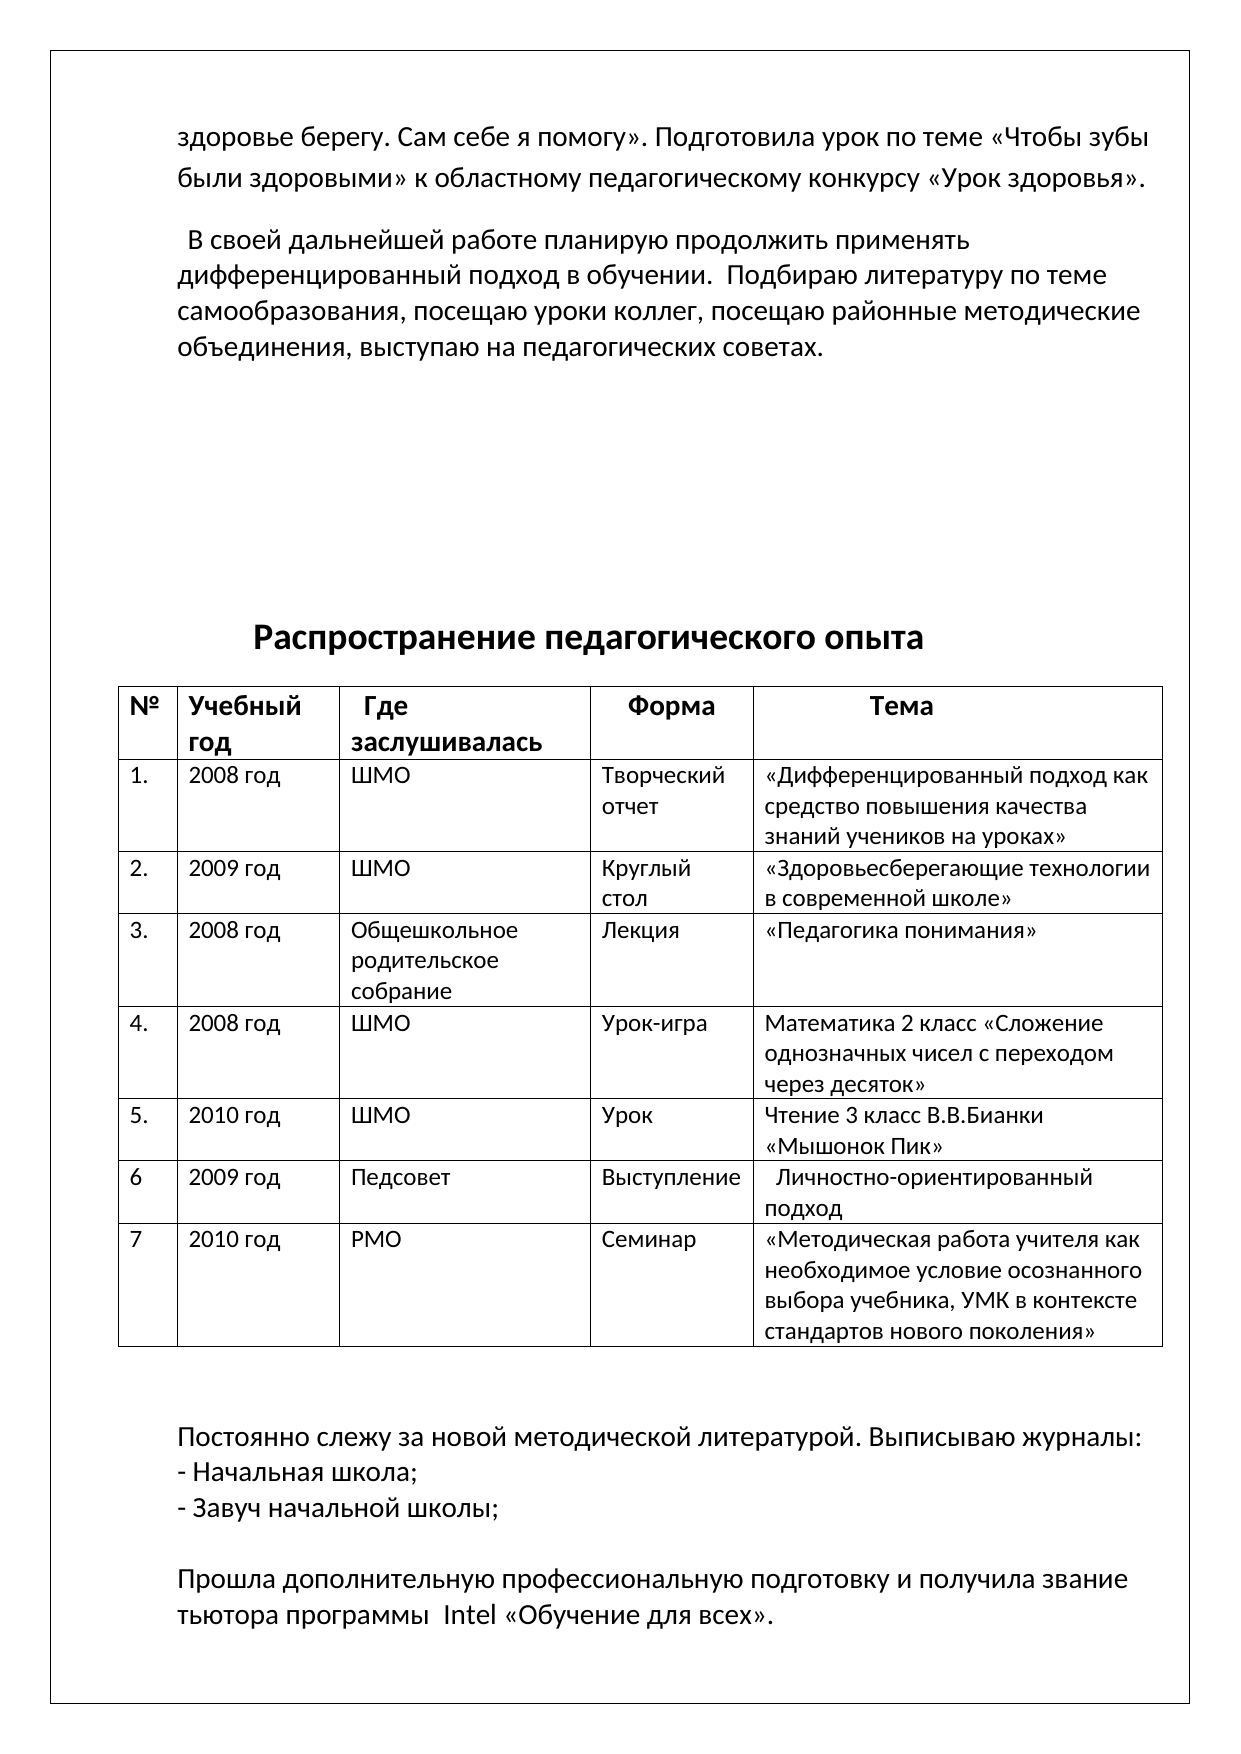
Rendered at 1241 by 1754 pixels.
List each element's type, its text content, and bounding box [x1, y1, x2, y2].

table_cell Личностно-ориентированный подход [754, 1161, 1162, 1222]
text Постоянно слежу за новой методической литературой. Выписываю журналы: [177, 1418, 1152, 1453]
table_cell 4. [119, 1007, 177, 1098]
table_header № [119, 687, 177, 758]
table_cell Общешкольное родительское собрание [340, 914, 590, 1006]
table_cell 2009 год [178, 852, 339, 913]
table_cell Урок [591, 1099, 753, 1160]
table_cell 1. [119, 760, 177, 851]
table_cell 2010 год [178, 1099, 339, 1160]
table_cell 2009 год [178, 1161, 339, 1222]
table_cell 6 [119, 1161, 177, 1222]
table_cell Педсовет [340, 1161, 590, 1222]
table_cell 2008 год [178, 760, 339, 851]
table_cell «Методическая работа учителя как необходимое условие осознанного выбора учебника, УМК в контексте стандартов нового поколения» [754, 1224, 1162, 1346]
table_cell ШМО [340, 1099, 590, 1160]
table_header Где заслушивалась [340, 687, 590, 758]
table_cell Семинар [591, 1224, 753, 1346]
text - Завуч начальной школы; [177, 1489, 1152, 1525]
table_header Форма [591, 687, 753, 758]
table_cell Творческий отчет [591, 760, 753, 851]
table_cell 2008 год [178, 914, 339, 1006]
table_header Учебный год [178, 687, 339, 758]
table_cell РМО [340, 1224, 590, 1346]
text Распространение педагогического опыта [177, 613, 1152, 658]
table_cell «Дифференцированный подход как средство повышения качества знаний учеников на уроках» [754, 760, 1162, 851]
table_cell 3. [119, 914, 177, 1006]
table_cell ШМО [340, 852, 590, 913]
table_cell 7 [119, 1224, 177, 1346]
table_cell Выступление [591, 1161, 753, 1222]
text Прошла дополнительную профессиональную подготовку и получила звание тьютора программы Intel «Обучение для всех». [177, 1560, 1152, 1632]
table_cell «Педагогика понимания» [754, 914, 1162, 1006]
table_cell 2008 год [178, 1007, 339, 1098]
text - Начальная школа; [177, 1453, 1152, 1489]
table_header Тема [754, 687, 1162, 758]
table_cell ШМО [340, 1007, 590, 1098]
table_cell 2. [119, 852, 177, 913]
table_cell ШМО [340, 760, 590, 851]
table_cell Математика 2 класс «Сложение однозначных чисел с переходом через десяток» [754, 1007, 1162, 1098]
text В своей дальнейшей работе планирую продолжить применять дифференцированный подход в обучении. Подбираю литературу по теме самообразования, посещаю уроки коллег, посещаю районные методические объединения, выступаю на педагогических советах. [177, 221, 1152, 363]
table_cell Чтение 3 класс В.В.Бианки «Мышонок Пик» [754, 1099, 1162, 1160]
table_cell 2010 год [178, 1224, 339, 1346]
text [177, 118, 1152, 194]
table_cell 5. [119, 1099, 177, 1160]
table_cell Круглый стол [591, 852, 753, 913]
table_cell Урок-игра [591, 1007, 753, 1098]
table_cell Лекция [591, 914, 753, 1006]
table_cell «Здоровьесберегающие технологии в современной школе» [754, 852, 1162, 913]
